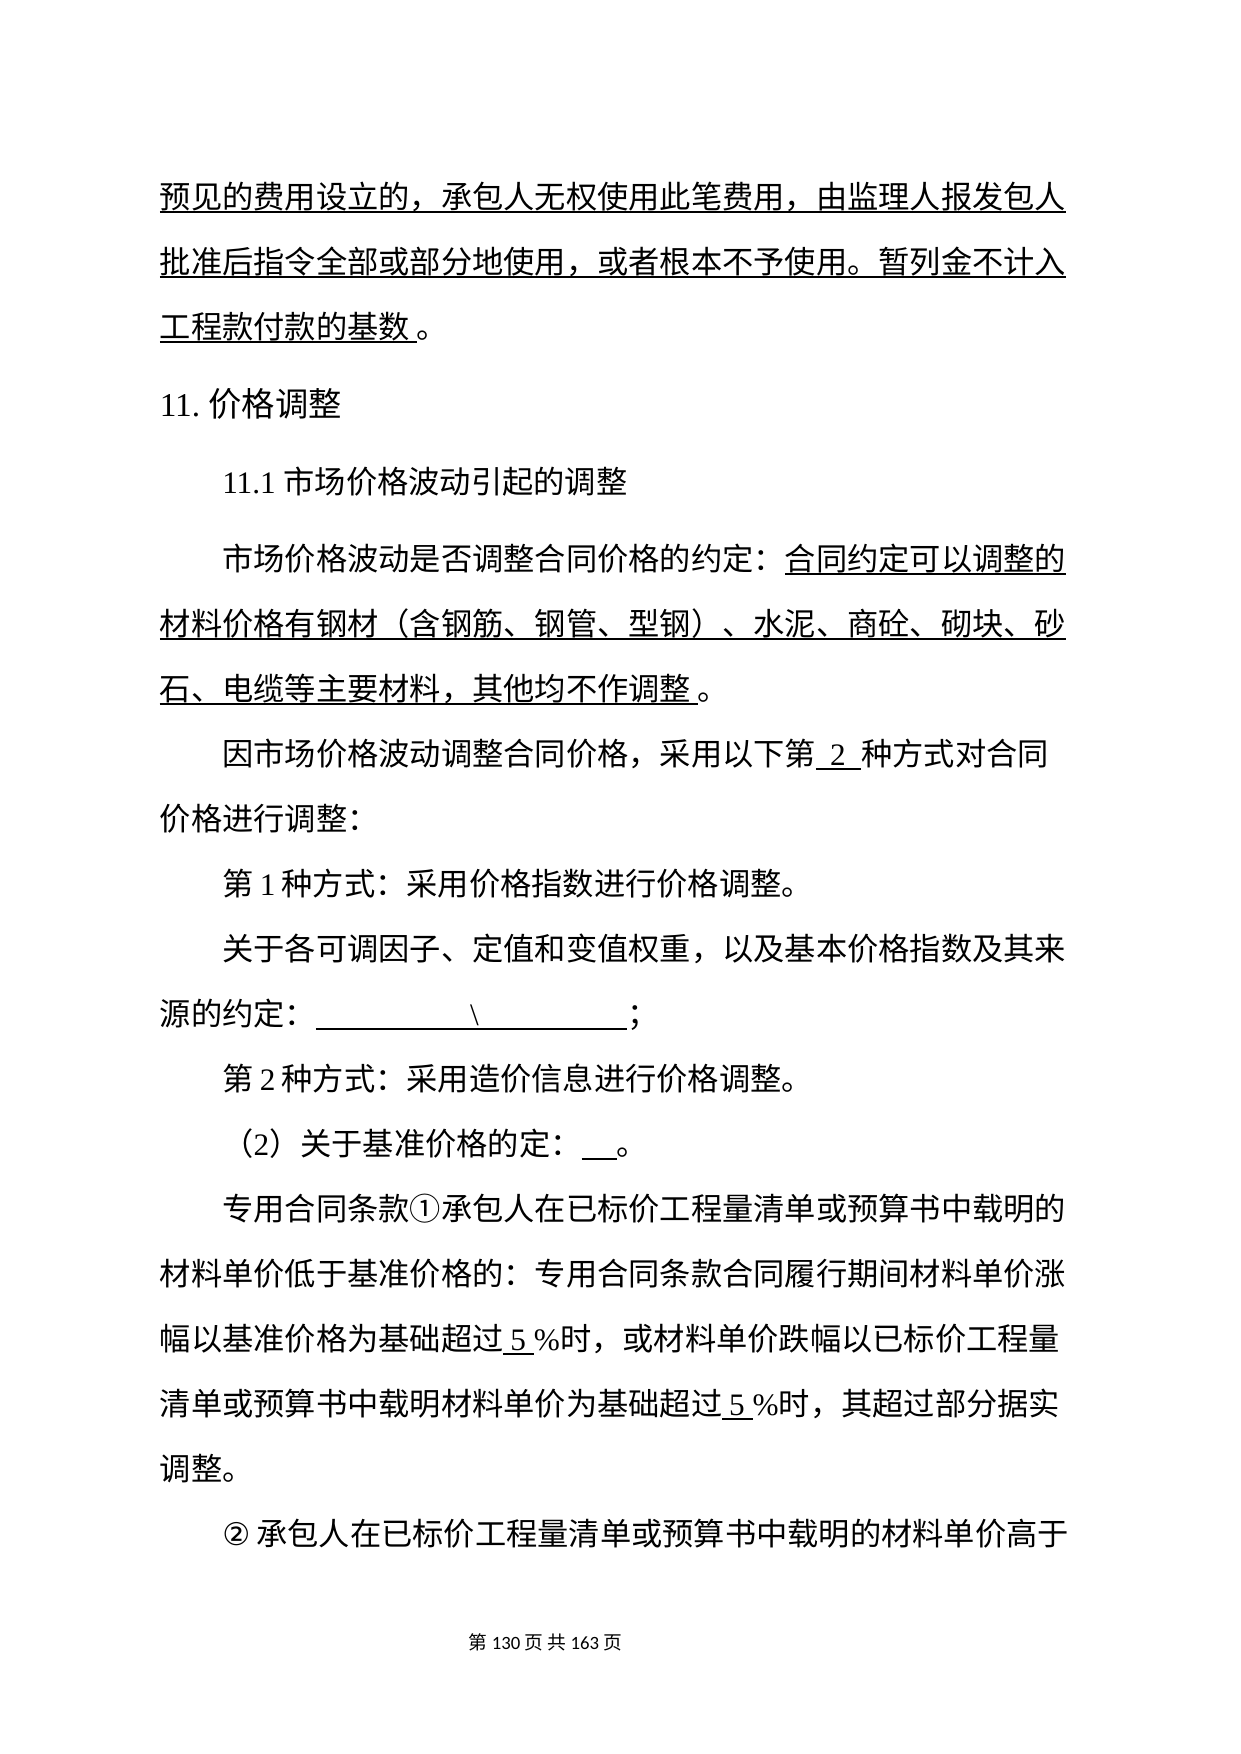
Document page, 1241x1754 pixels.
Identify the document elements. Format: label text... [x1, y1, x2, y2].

text 11.1 市场价格波动引起的调整 [159, 447, 1078, 512]
text 专用合同条款①承包人在已标价工程量清单或预算书中载明的材料单价低于基准价格的：专用合同条款合同履行期间材料单价涨幅以基准价格为基础超过 5 %时，或材料单价跌幅以已标价工程量清单或预算书中载明材料单价为基础超过 5 %时，其超过部分据实调整。 [159, 1174, 1078, 1499]
text 11. 价格调整 [159, 369, 1078, 434]
text 第1种方式：采用价格指数进行价格调整。 [159, 849, 1078, 914]
text 因市场价格波动调整合同价格，采用以下第 2 种方式对合同价格进行调整： [159, 719, 1078, 849]
text 市场价格波动是否调整合同价格的约定：合同约定可以调整的材料价格有钢材（含钢筋、钢管、型钢）、水泥、商砼、砌块、砂石、电缆等主要材料，其他均不作调整 。 [159, 524, 1078, 719]
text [159, 1499, 1078, 1564]
list 关于基准价格的定： 。 [159, 1109, 1078, 1174]
text 第2种方式：采用造价信息进行价格调整。 [159, 1044, 1078, 1109]
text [159, 162, 1078, 357]
text 关于各可调因子、定值和变值权重，以及基本价格指数及其来源的约定： \ ； [159, 914, 1078, 1044]
